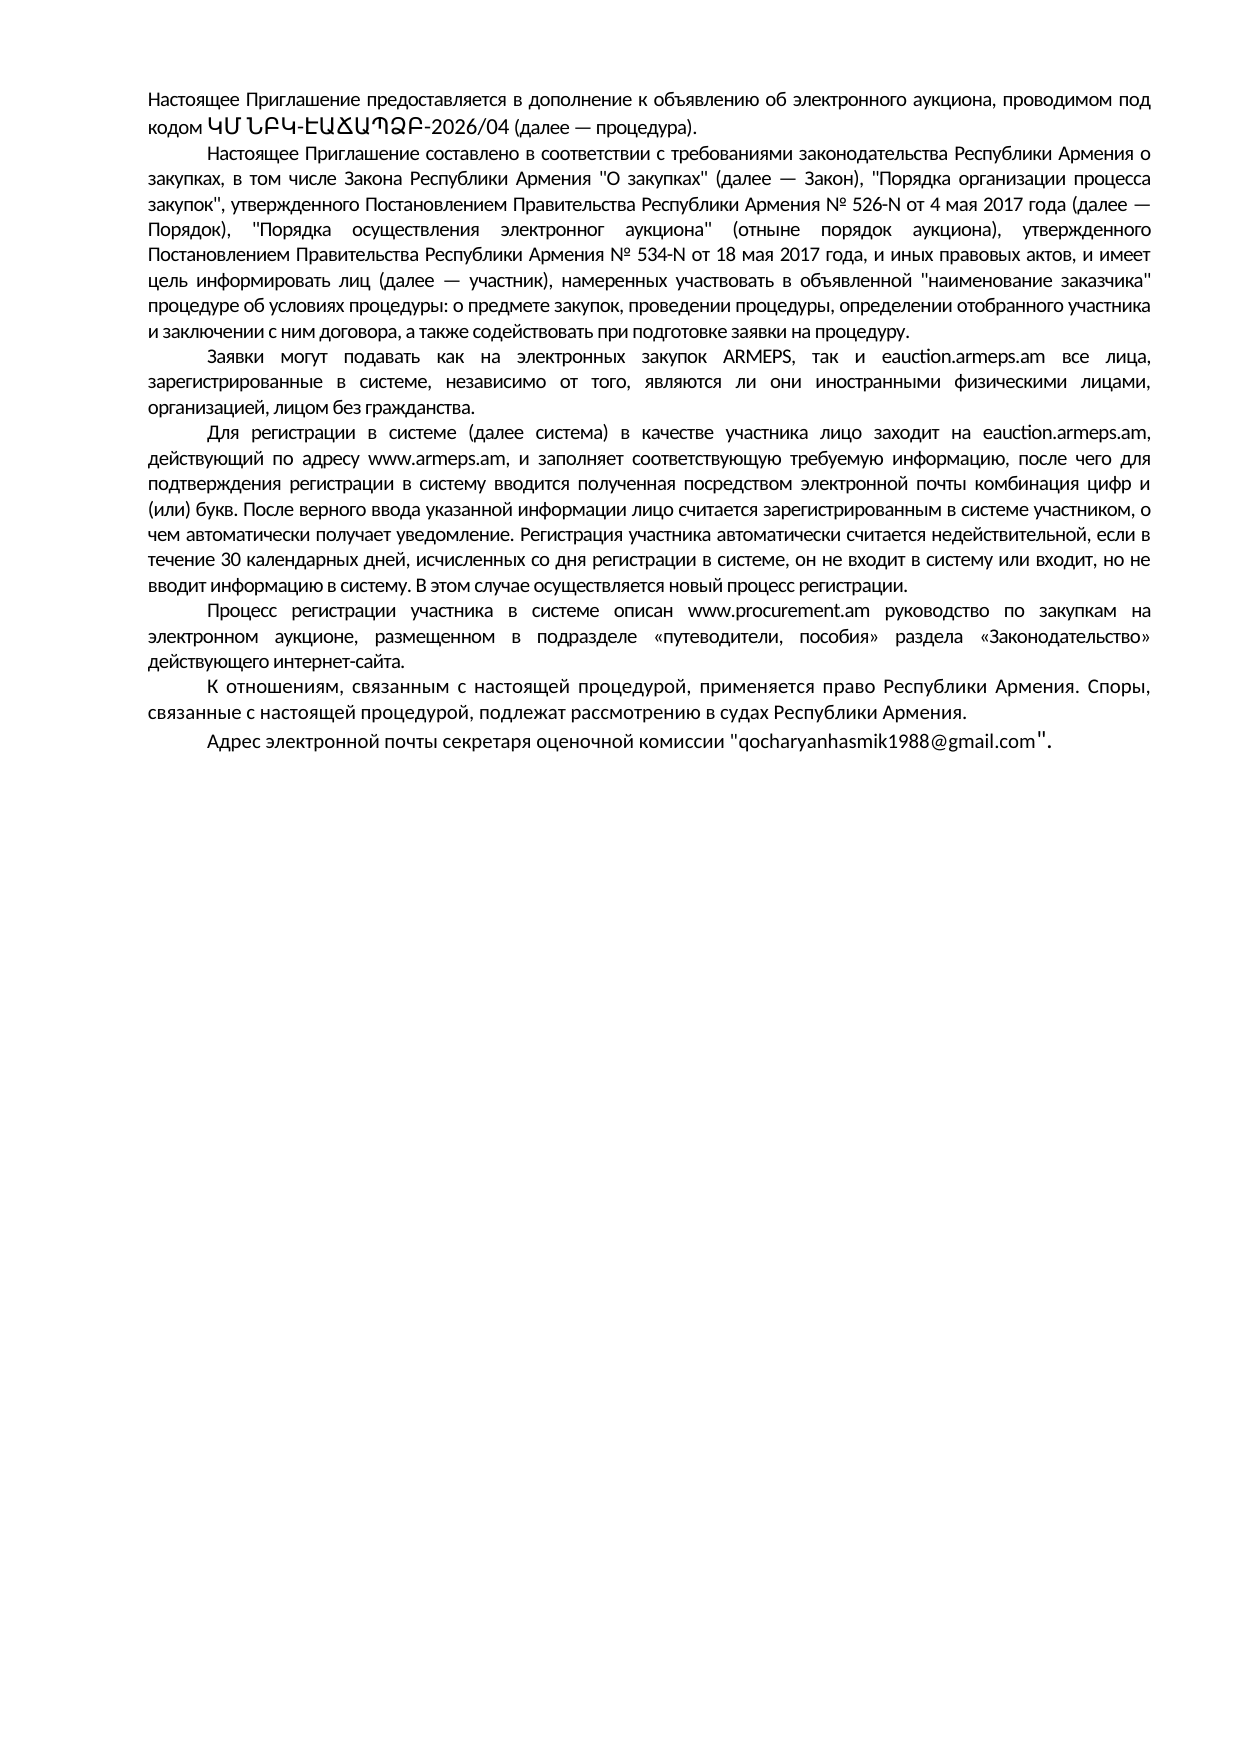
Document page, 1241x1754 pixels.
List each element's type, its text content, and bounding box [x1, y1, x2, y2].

text Настоящее Приглашение предоставляется в дополнение к объявлению об электронного аукциона, проводимом под кодом ԿՄ ՆԲԿ-ԷԱՃԱՊՁԲ-2026/04 (далее — процедура). [148, 86, 1152, 140]
text К отношениям, связанным с настоящей процедурой, применяется право Республики Армения. Споры, связанные с настоящей процедурой, подлежат рассмотрению в судах Республики Армения. [148, 674, 1152, 724]
text Адрес электронной почты секретаря оценочной комиссии "qocharyanhasmik1988@gmail.com". [148, 724, 1152, 755]
text Заявки могут подавать как на электронных закупок ARMEPS, так и eauction.armeps.am все лица, зарегистрированные в системе, независимо от того, являются ли они иностранными физическими лицами, организацией, лицом без гражданства. [148, 343, 1152, 419]
text Процесс регистрации участника в системе описан www.procurement.am руководство по закупкам на электронном аукционе, размещенном в подразделе «путеводители, пособия» раздела «Законодательство» действующего интернет-сайта. [148, 597, 1152, 674]
text Настоящее Приглашение составлено в соответствии с требованиями законодательства Республики Армения о закупках, в том числе Закона Республики Армения "О закупках" (далее — Закон), "Порядка организации процесса закупок", утвержденного Постановлением Правительства Республики Армения № 526-N от 4 мая 2017 года (далее — Порядок), "Порядка осуществления электронног аукциона" (отныне порядок аукциона), утвержденного Постановлением Правительства Республики Армения № 534-N от 18 мая 2017 года, и иных правовых актов, и имеет цель информировать лиц (далее — участник), намеренных участвовать в объявленной "наименование заказчика" процедуре об условиях процедуры: о предмете закупок, проведении процедуры, определении отобранного участника и заключении с ним договора, а также содействовать при подготовке заявки на процедуру. [148, 140, 1152, 343]
text Для регистрации в системе (далее система) в качестве участника лицо заходит на eauction.armeps.am, действующий по адресу www.armeps.am, и заполняет соответствующую требуемую информацию, после чего для подтверждения регистрации в систему вводится полученная посредством электронной почты комбинация цифр и (или) букв. После верного ввода указанной информации лицо считается зарегистрированным в системе участником, о чем автоматически получает уведомление. Регистрация участника автоматически считается недействительной, если в течение 30 календарных дней, исчисленных со дня регистрации в системе, он не входит в систему или входит, но не вводит информацию в систему. В этом случае осуществляется новый процесс регистрации. [148, 419, 1152, 597]
